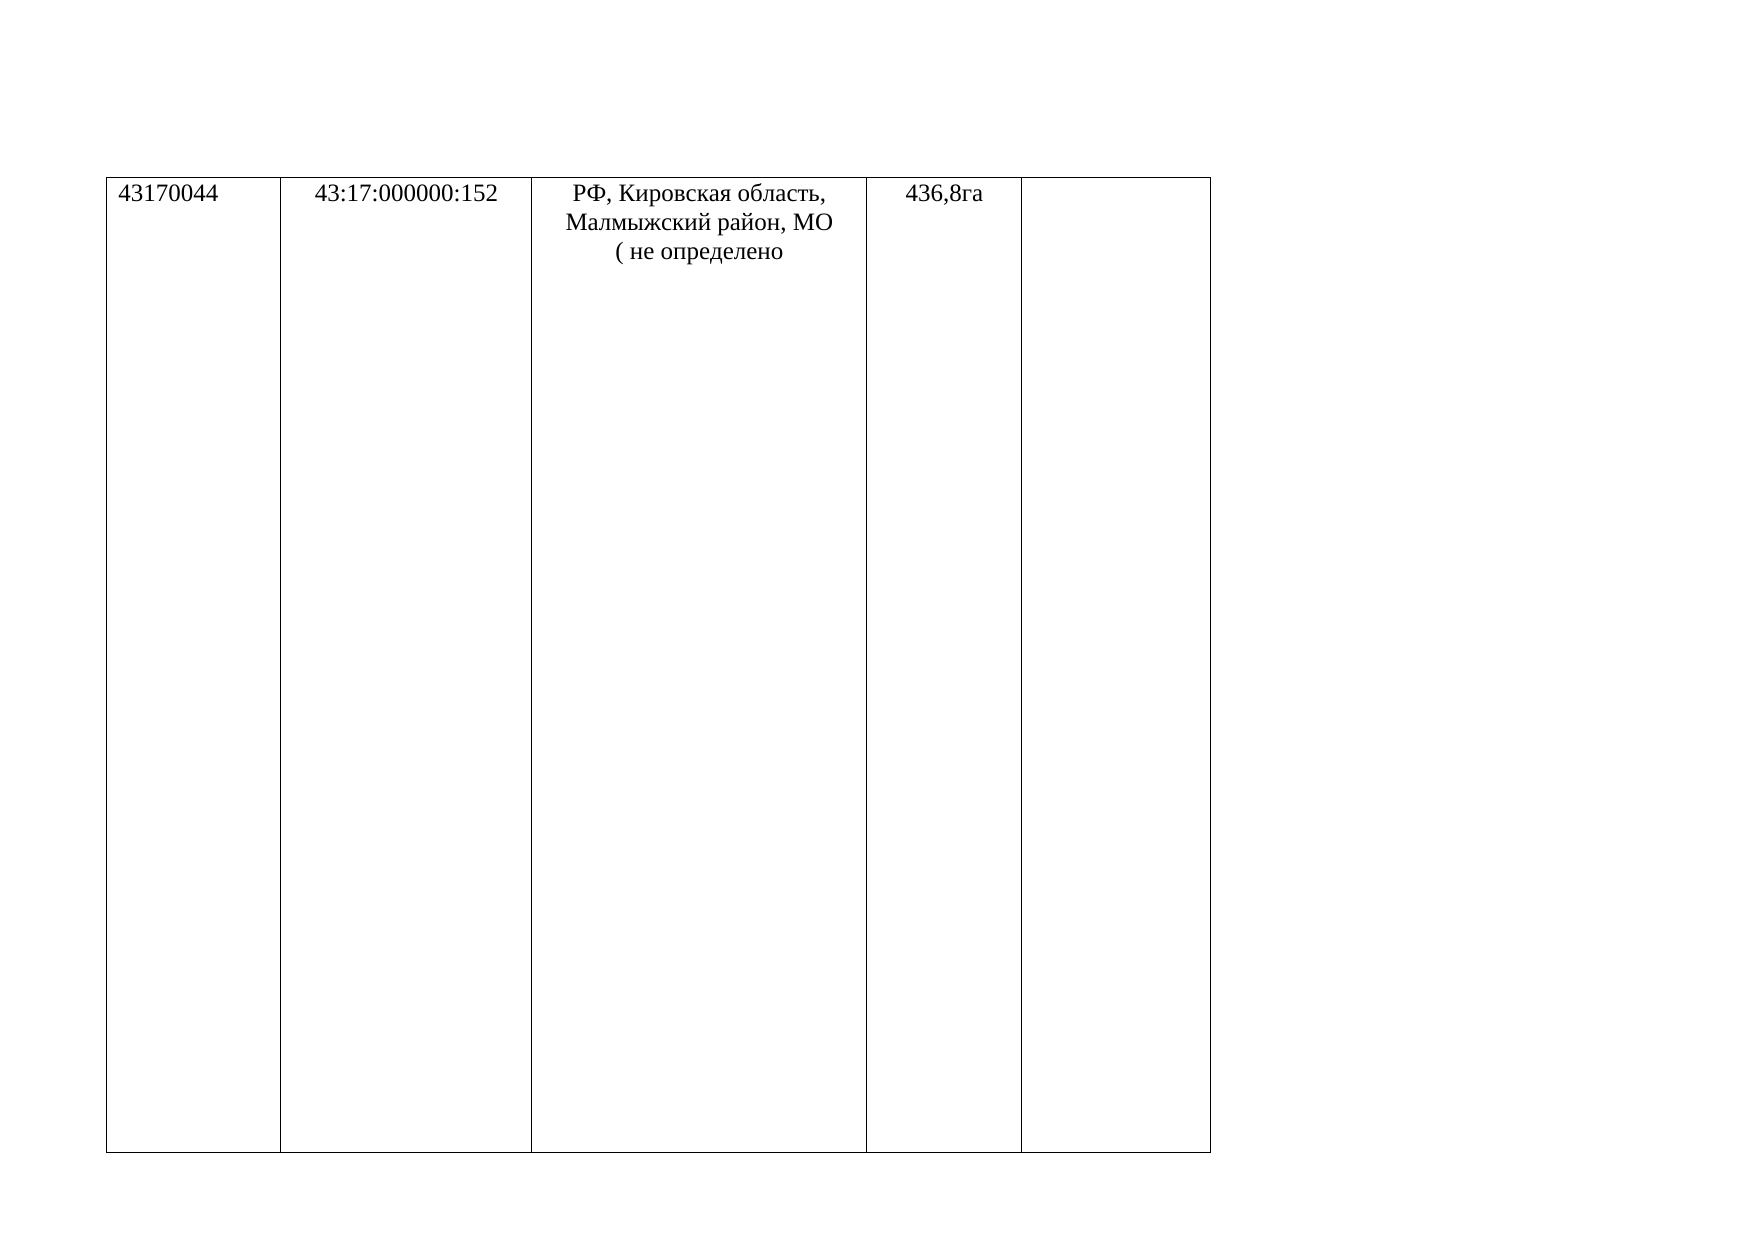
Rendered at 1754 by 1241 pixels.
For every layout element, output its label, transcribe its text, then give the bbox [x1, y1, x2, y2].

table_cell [532, 178, 866, 1152]
table_cell [1022, 178, 1210, 1152]
table_cell 43170044 [107, 178, 280, 1152]
table_cell 436,8га [867, 178, 1021, 1152]
table_cell 43:17:000000:152 [281, 178, 531, 1152]
